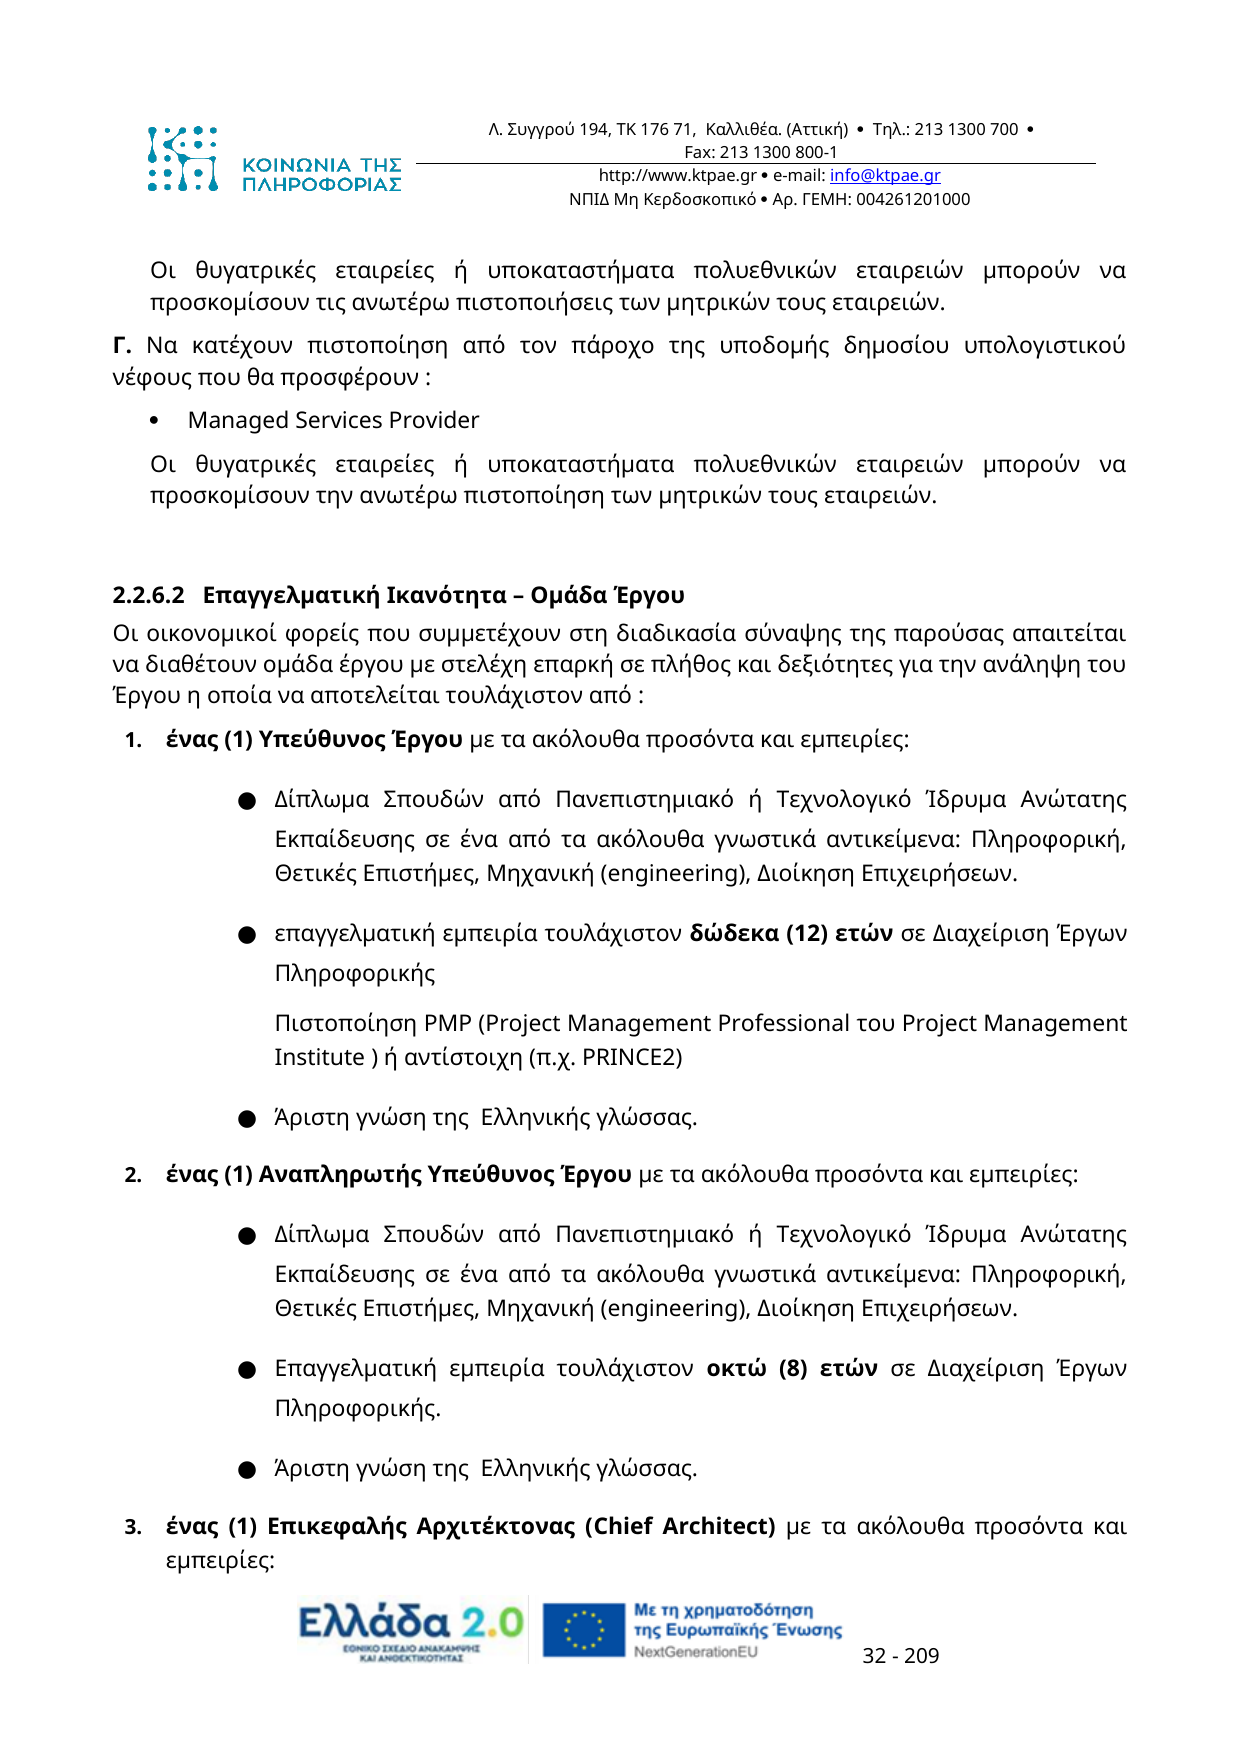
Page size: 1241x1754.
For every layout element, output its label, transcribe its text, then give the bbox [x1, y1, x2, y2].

text Οι θυγατρικές εταιρείες ή υποκαταστήματα πολυεθνικών εταιρειών μπορούν να προσκομίσουν την ανωτέρω πιστοποίηση των μητρικών τους εταιρειών. [150, 448, 1128, 510]
text Οι οικονομικοί φορείς που συμμετέχουν στη διαδικασία σύναψης της παρούσας απαιτείται να διαθέτουν ομάδα έργου με στελέχη επαρκή σε πλήθος και δεξιότητες για την ανάληψη του Έργου η οποία να αποτελείται τουλάχιστον από : [112, 617, 1128, 710]
picture [134, 117, 417, 198]
list Δίπλωμα Σπουδών από Πανεπιστημιακό ή Τεχνολογικό Ίδρυμα Ανώτατης Εκπαίδευσης σε ένα από τα ακόλουθα γνωστικά αντικείμενα: Πληροφορική, Θετικές Επιστήμες, Μηχανική (engineering), Διοίκηση Επιχειρήσεων. [237, 773, 1128, 888]
text Γ. Να κατέχουν πιστοποίηση από τον πάροχο της υποδομής δημοσίου υπολογιστικού νέφους που θα προσφέρουν : [112, 329, 1128, 392]
subtitle Επαγγελματική Ικανότητα – Ομάδα Έργου [112, 579, 1128, 610]
list επαγγελματική εμπειρία τουλάχιστον δώδεκα (12) ετών σε Διαχείριση Έργων Πληροφορικής [237, 907, 1128, 988]
list Δίπλωμα Σπουδών από Πανεπιστημιακό ή Τεχνολογικό Ίδρυμα Ανώτατης Εκπαίδευσης σε ένα από τα ακόλουθα γνωστικά αντικείμενα: Πληροφορική, Θετικές Επιστήμες, Μηχανική (engineering), Διοίκηση Επιχειρήσεων. [237, 1209, 1128, 1323]
list ένας (1) Επικεφαλής Αρχιτέκτονας (Chief Architect) με τα ακόλουθα προσόντα και εμπειρίες: [124, 1510, 1128, 1575]
list Άριστη γνώση της Ελληνικής γλώσσας. [237, 1442, 1128, 1489]
picture [297, 1595, 852, 1664]
list Managed Services Provider [150, 404, 1128, 435]
text Πιστοποίηση PMP (Project Management Professional του Project Management Institute ) ή αντίστοιχη (π.χ. PRINCE2) [274, 1007, 1128, 1072]
list Επαγγελματική εμπειρία τουλάχιστον οκτώ (8) ετών σε Διαχείριση Έργων Πληροφορικής. [237, 1342, 1128, 1423]
list ένας (1) Αναπληρωτής Υπεύθυνος Έργου με τα ακόλουθα προσόντα και εμπειρίες: [124, 1158, 1128, 1190]
list ένας (1) Υπεύθυνος Έργου με τα ακόλουθα προσόντα και εμπειρίες: [124, 723, 1128, 754]
list Άριστη γνώση της Ελληνικής γλώσσας. [237, 1091, 1128, 1138]
text Οι θυγατρικές εταιρείες ή υποκαταστήματα πολυεθνικών εταιρειών μπορούν να προσκομίσουν τις ανωτέρω πιστοποιήσεις των μητρικών τους εταιρειών. [150, 254, 1128, 317]
